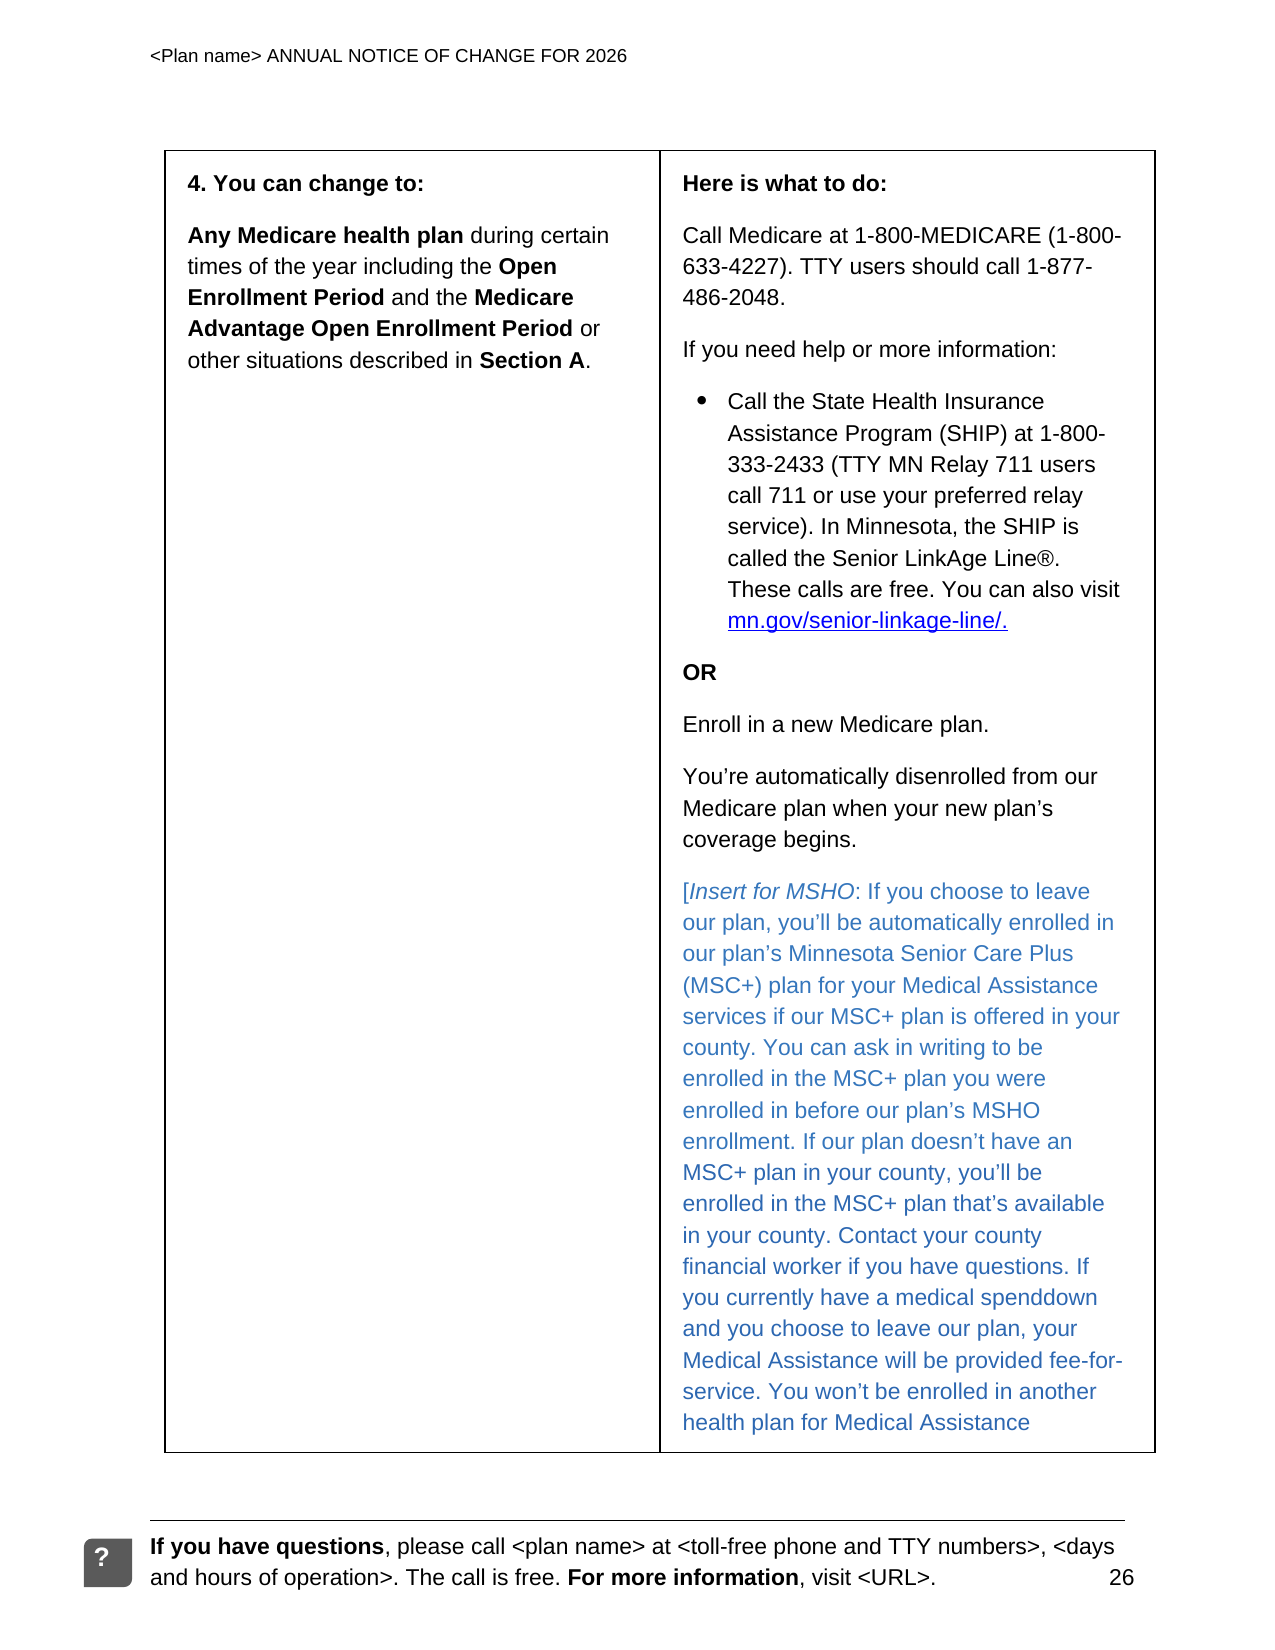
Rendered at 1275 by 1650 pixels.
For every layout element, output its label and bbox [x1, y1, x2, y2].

table_header [166, 151, 659, 1452]
table_header [661, 151, 1154, 1452]
